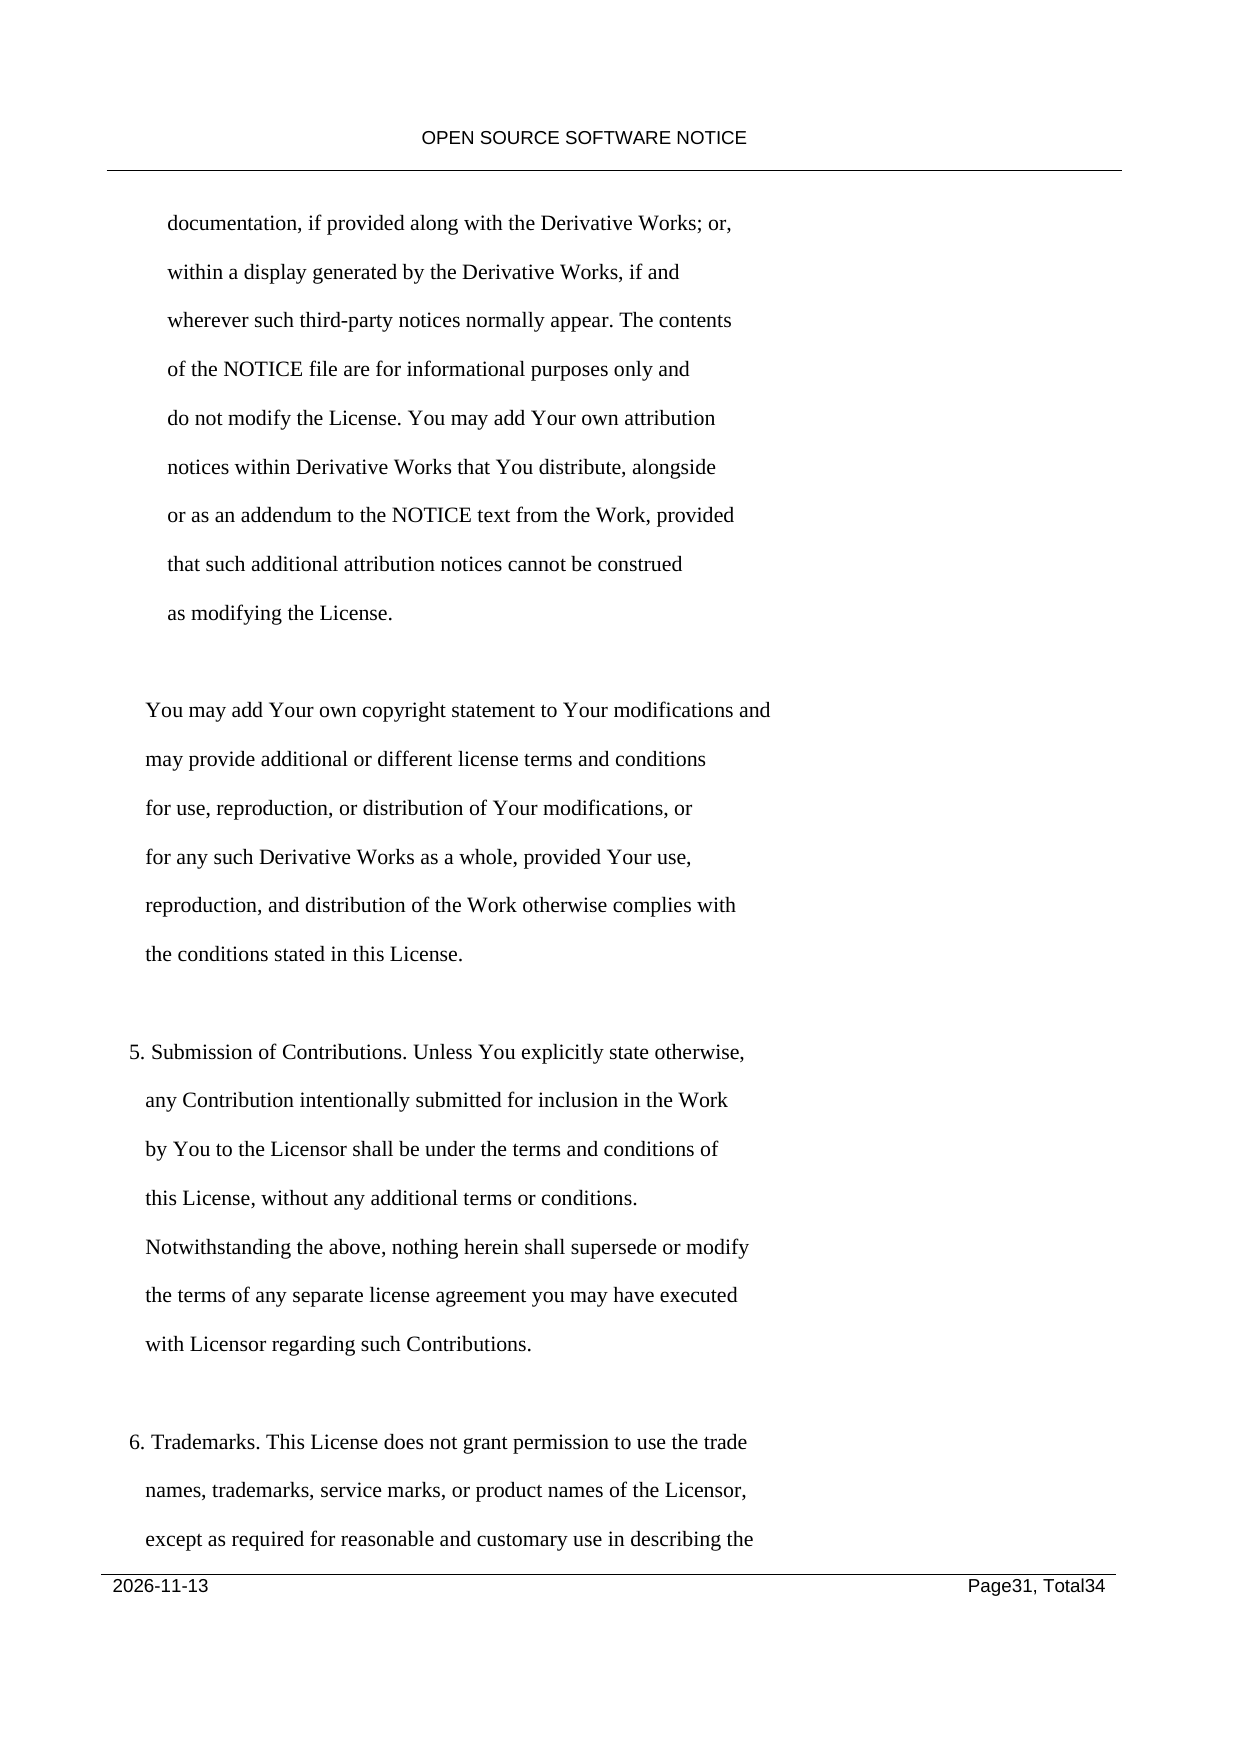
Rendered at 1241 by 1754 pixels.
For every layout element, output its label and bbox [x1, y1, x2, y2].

text [112, 206, 1128, 1555]
